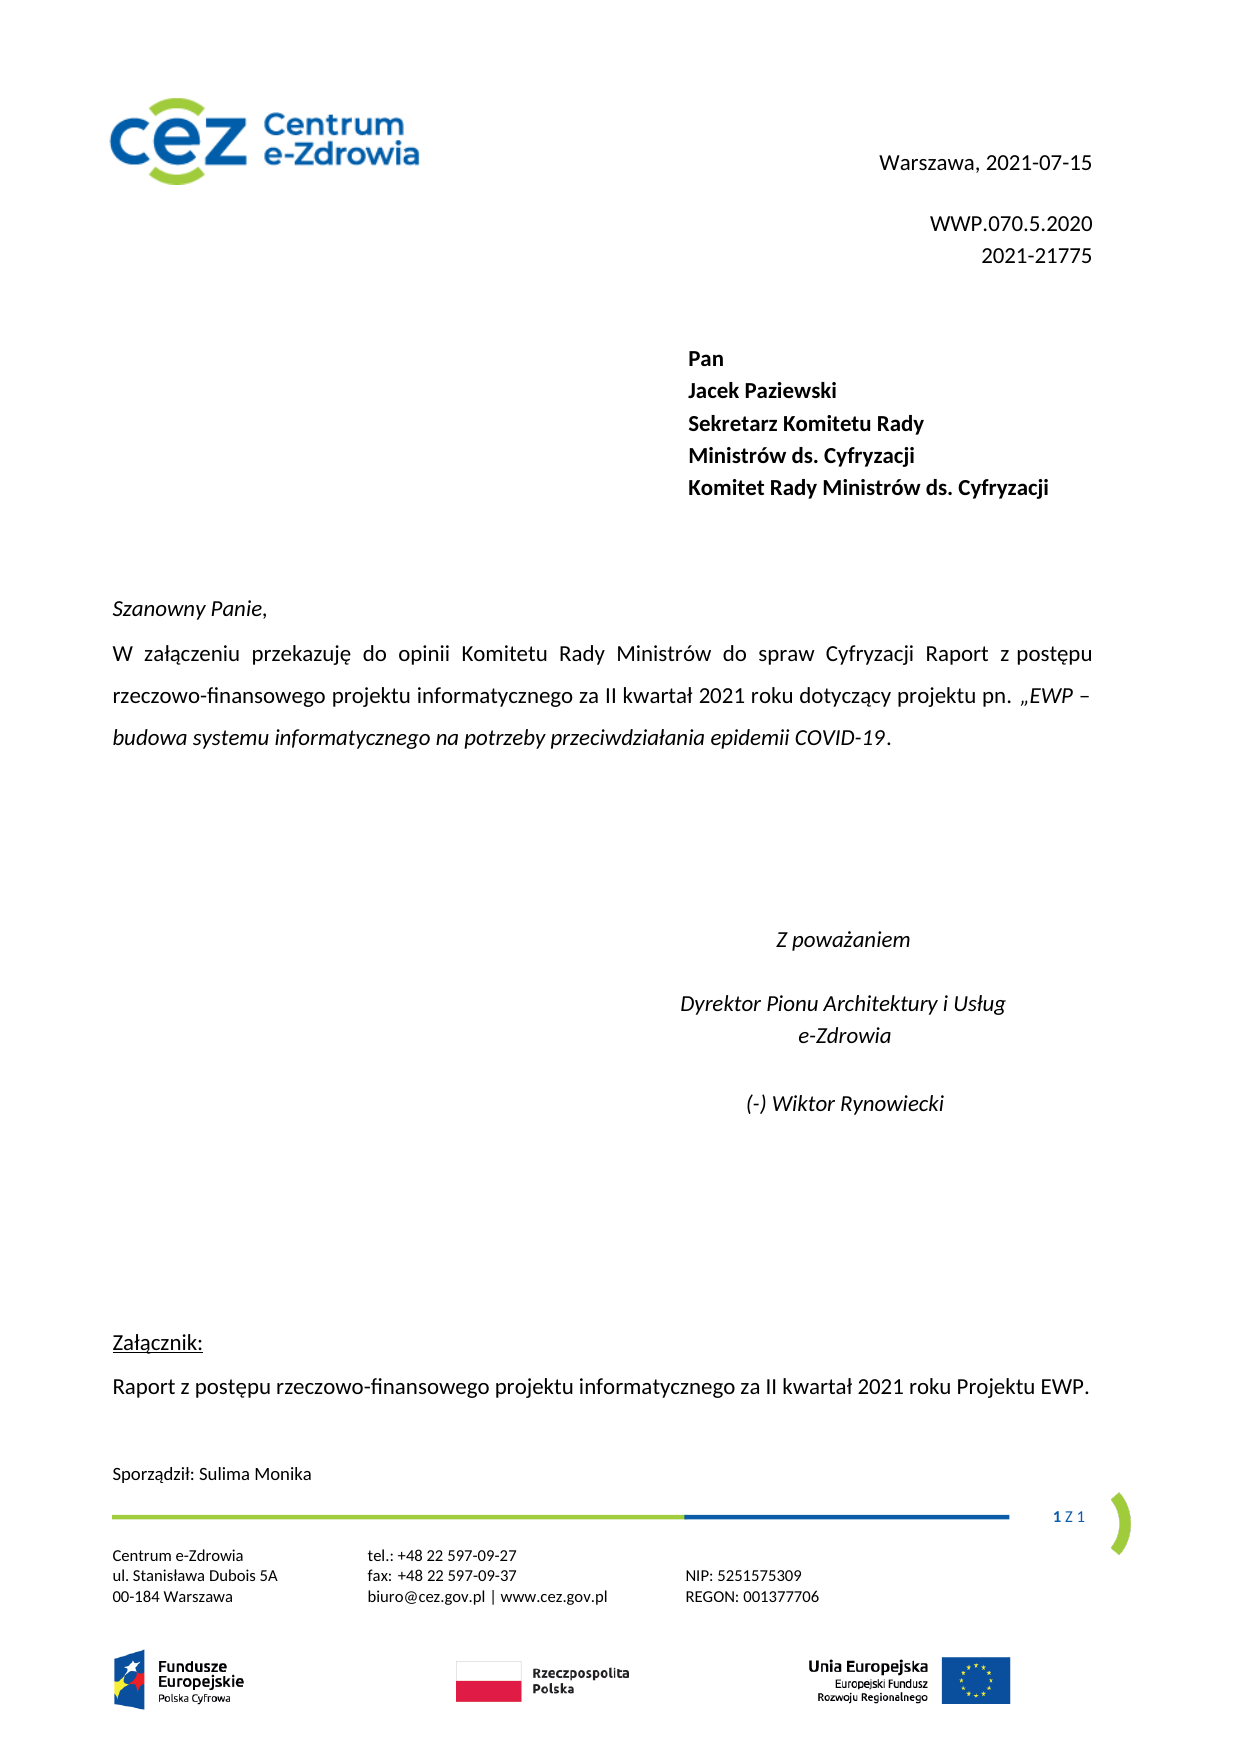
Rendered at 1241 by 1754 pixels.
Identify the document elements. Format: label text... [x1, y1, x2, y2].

text (-) Wiktor Rynowiecki [658, 1089, 1033, 1117]
text Z poważaniem [732, 925, 1092, 953]
text Ministrów ds. Cyfryzacji [688, 441, 1092, 469]
text Jacek Paziewski [688, 376, 1092, 404]
text Załącznik: [112, 1328, 1092, 1356]
text W załączeniu przekazuję do opinii Komitetu Rady Ministrów do spraw Cyfryzacji Raport z postępu rzeczowo-finansowego projektu informatycznego za II kwartał 2021 roku dotyczący projektu pn. „EWP – budowa systemu informatycznego na potrzeby przeciwdziałania epidemii COVID-19. [112, 639, 1092, 751]
text Komitet Rady Ministrów ds. Cyfryzacji [688, 473, 1092, 501]
text Raport z postępu rzeczowo-finansowego projektu informatycznego za II kwartał 2021 roku Projektu EWP. [112, 1372, 1092, 1400]
picture [106, 97, 423, 185]
text Sekretarz Komitetu Rady [688, 409, 1092, 437]
text Pan [688, 344, 1092, 372]
picture [107, 1646, 250, 1712]
text Szanowny Panie, [112, 594, 1092, 623]
text Warszawa, 2021-07-15 [112, 148, 1092, 176]
text WWP.070.5.2020 [112, 209, 1092, 237]
picture [453, 1659, 631, 1703]
text Dyrektor Pionu Architektury i Usług e-Zdrowia [658, 989, 1033, 1049]
picture [1110, 1492, 1131, 1555]
text 2021-21775 [112, 241, 1092, 269]
text Sporządził: Sulima Monika [112, 1462, 1092, 1485]
picture [800, 1655, 1019, 1705]
